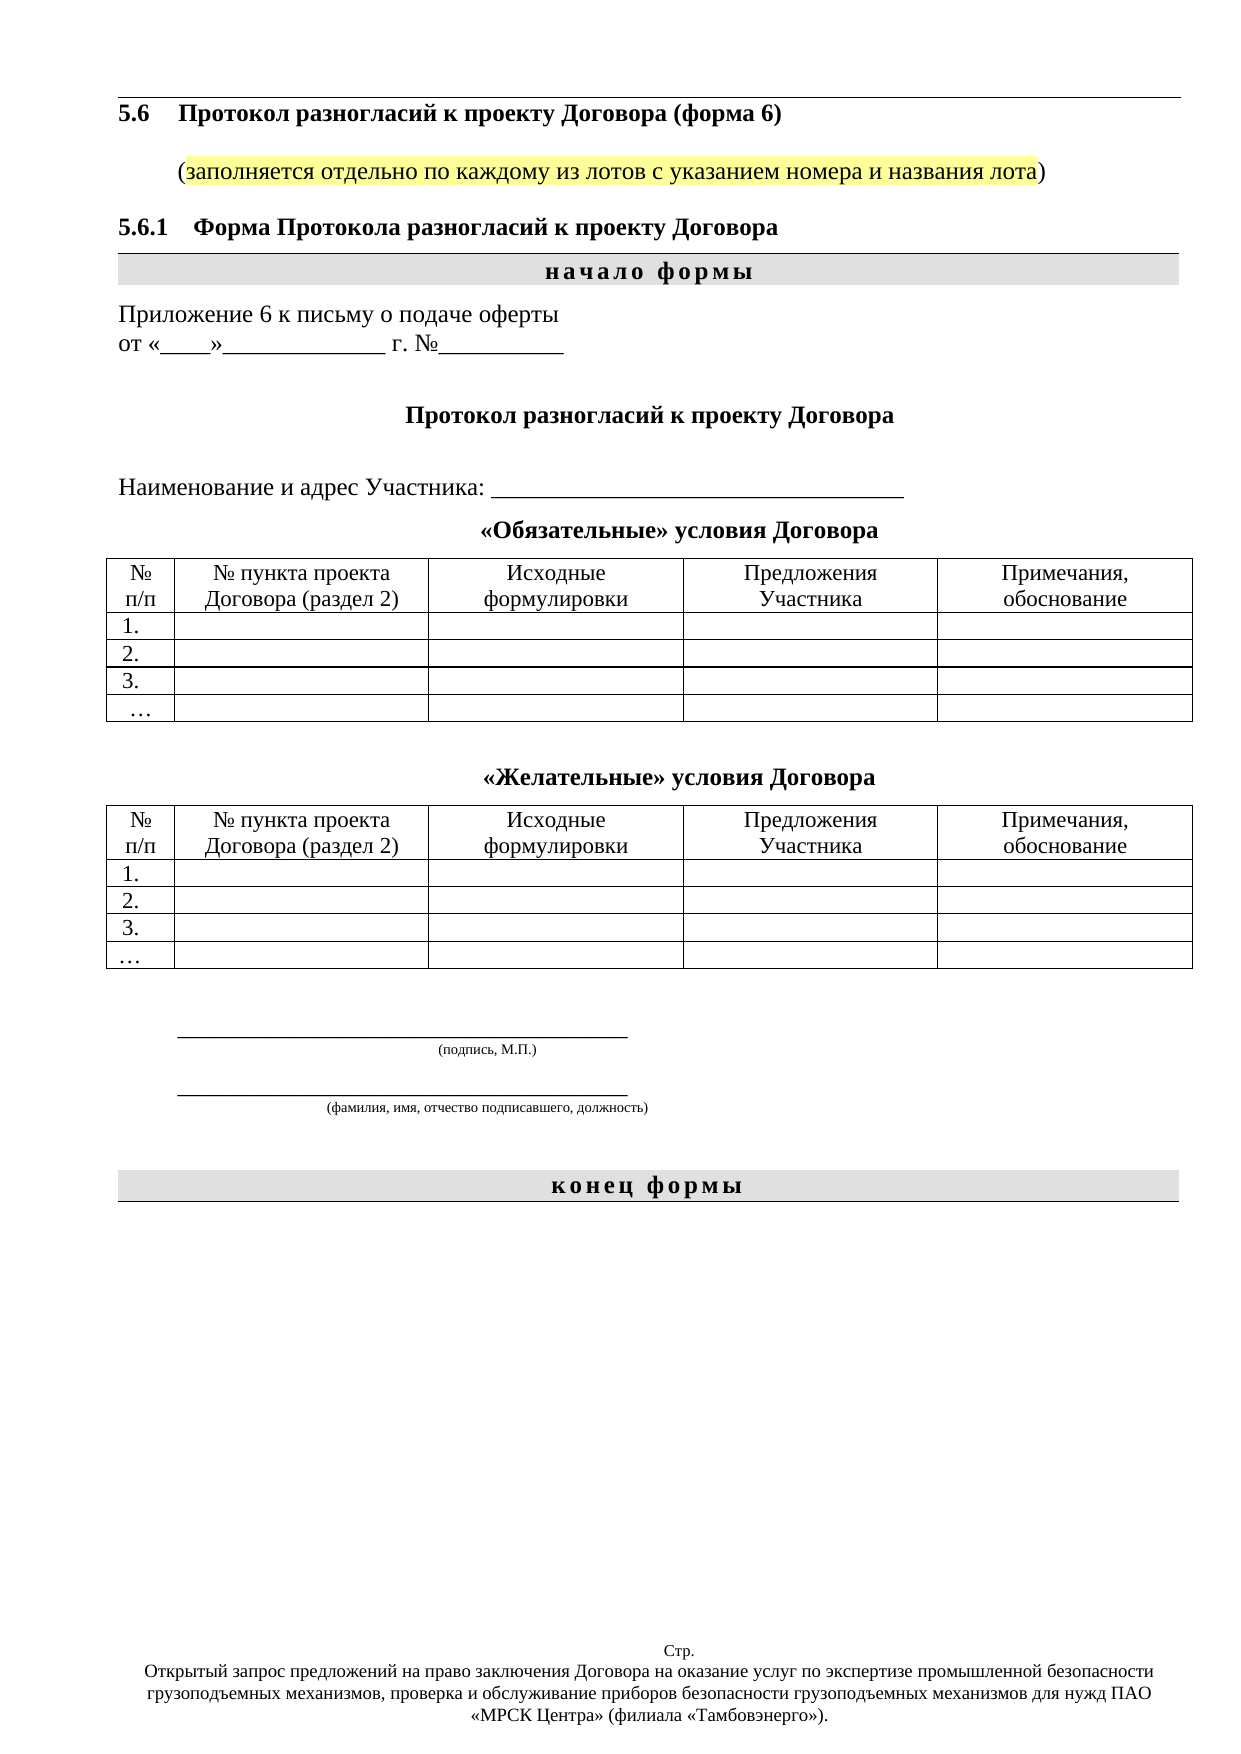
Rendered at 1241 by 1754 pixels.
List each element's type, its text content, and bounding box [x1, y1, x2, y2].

table_cell [938, 860, 1192, 886]
table_cell [107, 668, 174, 694]
text «Обязательные» условия Договора [118, 515, 1181, 543]
table_cell [175, 668, 428, 694]
table_cell [429, 695, 683, 721]
table_cell [107, 860, 174, 886]
table_cell [684, 860, 937, 886]
table_cell [684, 695, 937, 721]
table_cell [429, 860, 683, 886]
table_header № пункта проекта Договора (раздел 2) [175, 559, 428, 612]
table_cell [684, 942, 937, 968]
table_cell [429, 942, 683, 968]
text (подпись, М.П.) [118, 1041, 797, 1070]
text ____________________________________ [118, 1012, 1181, 1041]
table_cell [175, 860, 428, 886]
table_cell [938, 640, 1192, 666]
table_cell [938, 887, 1192, 913]
subtitle Форма Протокола разногласий к проекту Договора [118, 212, 1181, 240]
table_header Предложения Участника [684, 559, 937, 612]
table_cell [429, 613, 683, 639]
table_cell [107, 887, 174, 913]
table_cell [938, 942, 1192, 968]
table_cell [175, 914, 428, 941]
table_cell … [107, 695, 174, 721]
table_cell [175, 942, 428, 968]
text Наименование и адрес Участника: _________________________________ [118, 472, 1181, 500]
text (фамилия, имя, отчество подписавшего, должность) [118, 1098, 797, 1127]
table_header Примечания, обоснование [938, 559, 1192, 612]
text Протокол разногласий к проекту Договора [118, 400, 1181, 428]
table_cell [938, 668, 1192, 694]
text Приложение 6 к письму о подаче оферты от «____»_____________ г. №__________ [118, 299, 1181, 357]
table_cell [175, 640, 428, 666]
table_cell [107, 613, 174, 639]
table_cell [684, 613, 937, 639]
table_cell [684, 668, 937, 694]
table_cell [107, 640, 174, 666]
text начало формы [118, 254, 1179, 285]
table_cell [429, 914, 683, 941]
subtitle Протокол разногласий к проекту Договора (форма 6) [118, 98, 1181, 127]
table_header Исходные формулировки [429, 559, 683, 612]
table_cell [429, 887, 683, 913]
table_header Предложения Участника [684, 806, 937, 858]
table_header № п/п [107, 559, 174, 612]
table_header № пункта проекта Договора (раздел 2) [175, 806, 428, 858]
table_cell … [107, 942, 174, 968]
table_cell [429, 640, 683, 666]
text ____________________________________ [118, 1070, 1181, 1098]
table_cell [175, 695, 428, 721]
table_cell [684, 887, 937, 913]
table_cell [938, 695, 1192, 721]
table_cell [107, 914, 174, 941]
table_header Исходные формулировки [429, 806, 683, 858]
table_header № п/п [107, 806, 174, 858]
table_cell [684, 640, 937, 666]
text «Желательные» условия Договора [118, 762, 1181, 790]
table_cell [938, 914, 1192, 941]
table_header Примечания, обоснование [938, 806, 1192, 858]
table_cell [684, 914, 937, 941]
table_cell [429, 668, 683, 694]
table_cell [175, 887, 428, 913]
table_cell [938, 613, 1192, 639]
text конец формы [118, 1170, 1179, 1201]
table_cell [175, 613, 428, 639]
